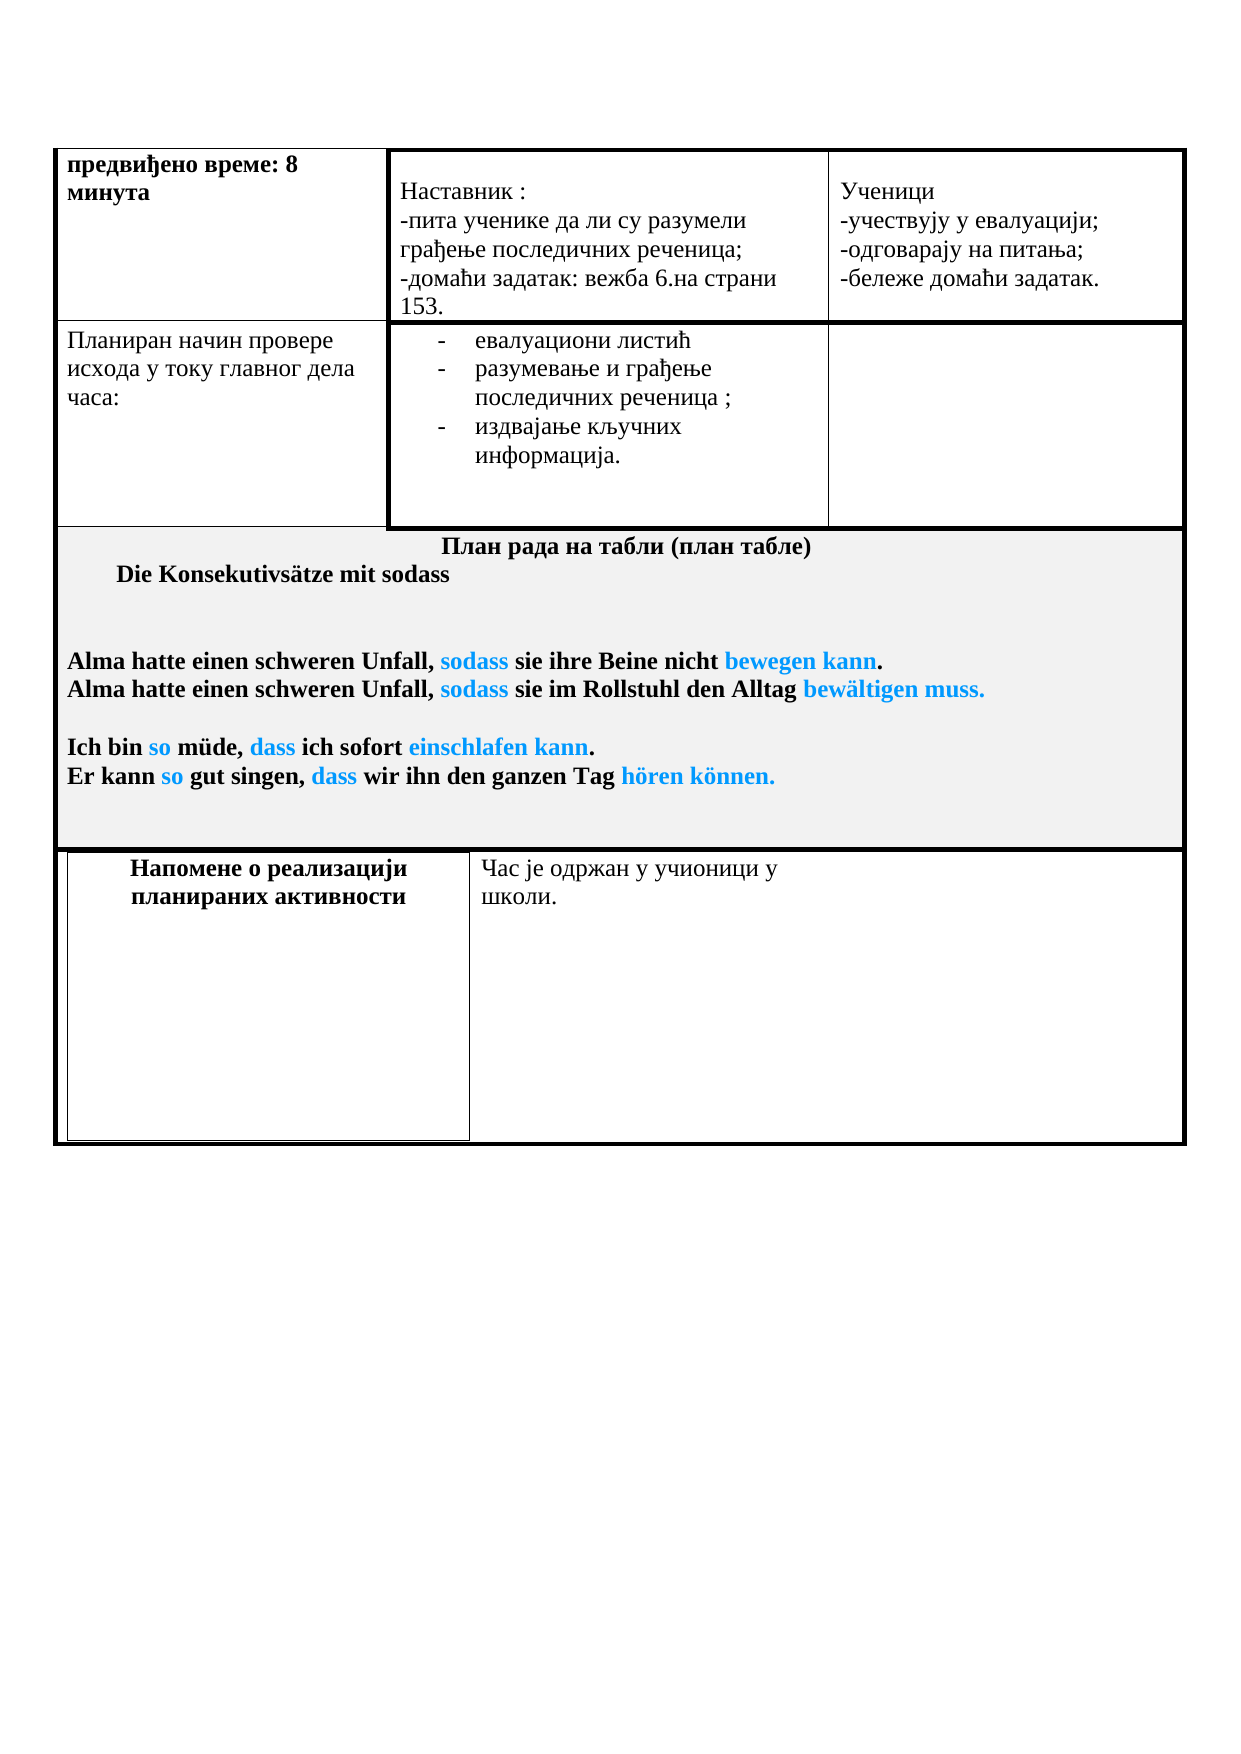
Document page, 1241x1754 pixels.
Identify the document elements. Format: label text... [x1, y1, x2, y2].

table_cell [58, 852, 67, 1141]
table_cell [829, 325, 1182, 526]
table_cell [68, 853, 469, 1140]
table_cell Наставник : -пита ученике да ли су разумели грађење последичних реченица; -домаћи задатак: вежба 6.на страни 153. [391, 152, 828, 320]
table_cell План рада на табли (план табле) Die Konsekutivsätze mit sodass Alma hatte einen schweren Unfall, sodass sie ihre Beine nicht bewegen kann. Alma hatte einen schweren Unfall, sodass sie im Rollstuhl den Alltag bewältigen muss. Ich bin so müde, dass ich sofort einschlafen kann. Er kann so gut singen, dass wir ihn den ganzen Tag hören können. [58, 527, 1182, 847]
table_cell Планиран начин провере исхода у току главног дела часа: [58, 321, 386, 526]
table_cell евалуациони листић разумевање и грађење последичних реченица ; издвајање кључних информација. [391, 325, 828, 526]
table_cell [470, 852, 1182, 1141]
table_cell Ученици -учествују у евалуацији; -одговарају на питања; -бележе домаћи задатак. [829, 152, 1182, 320]
